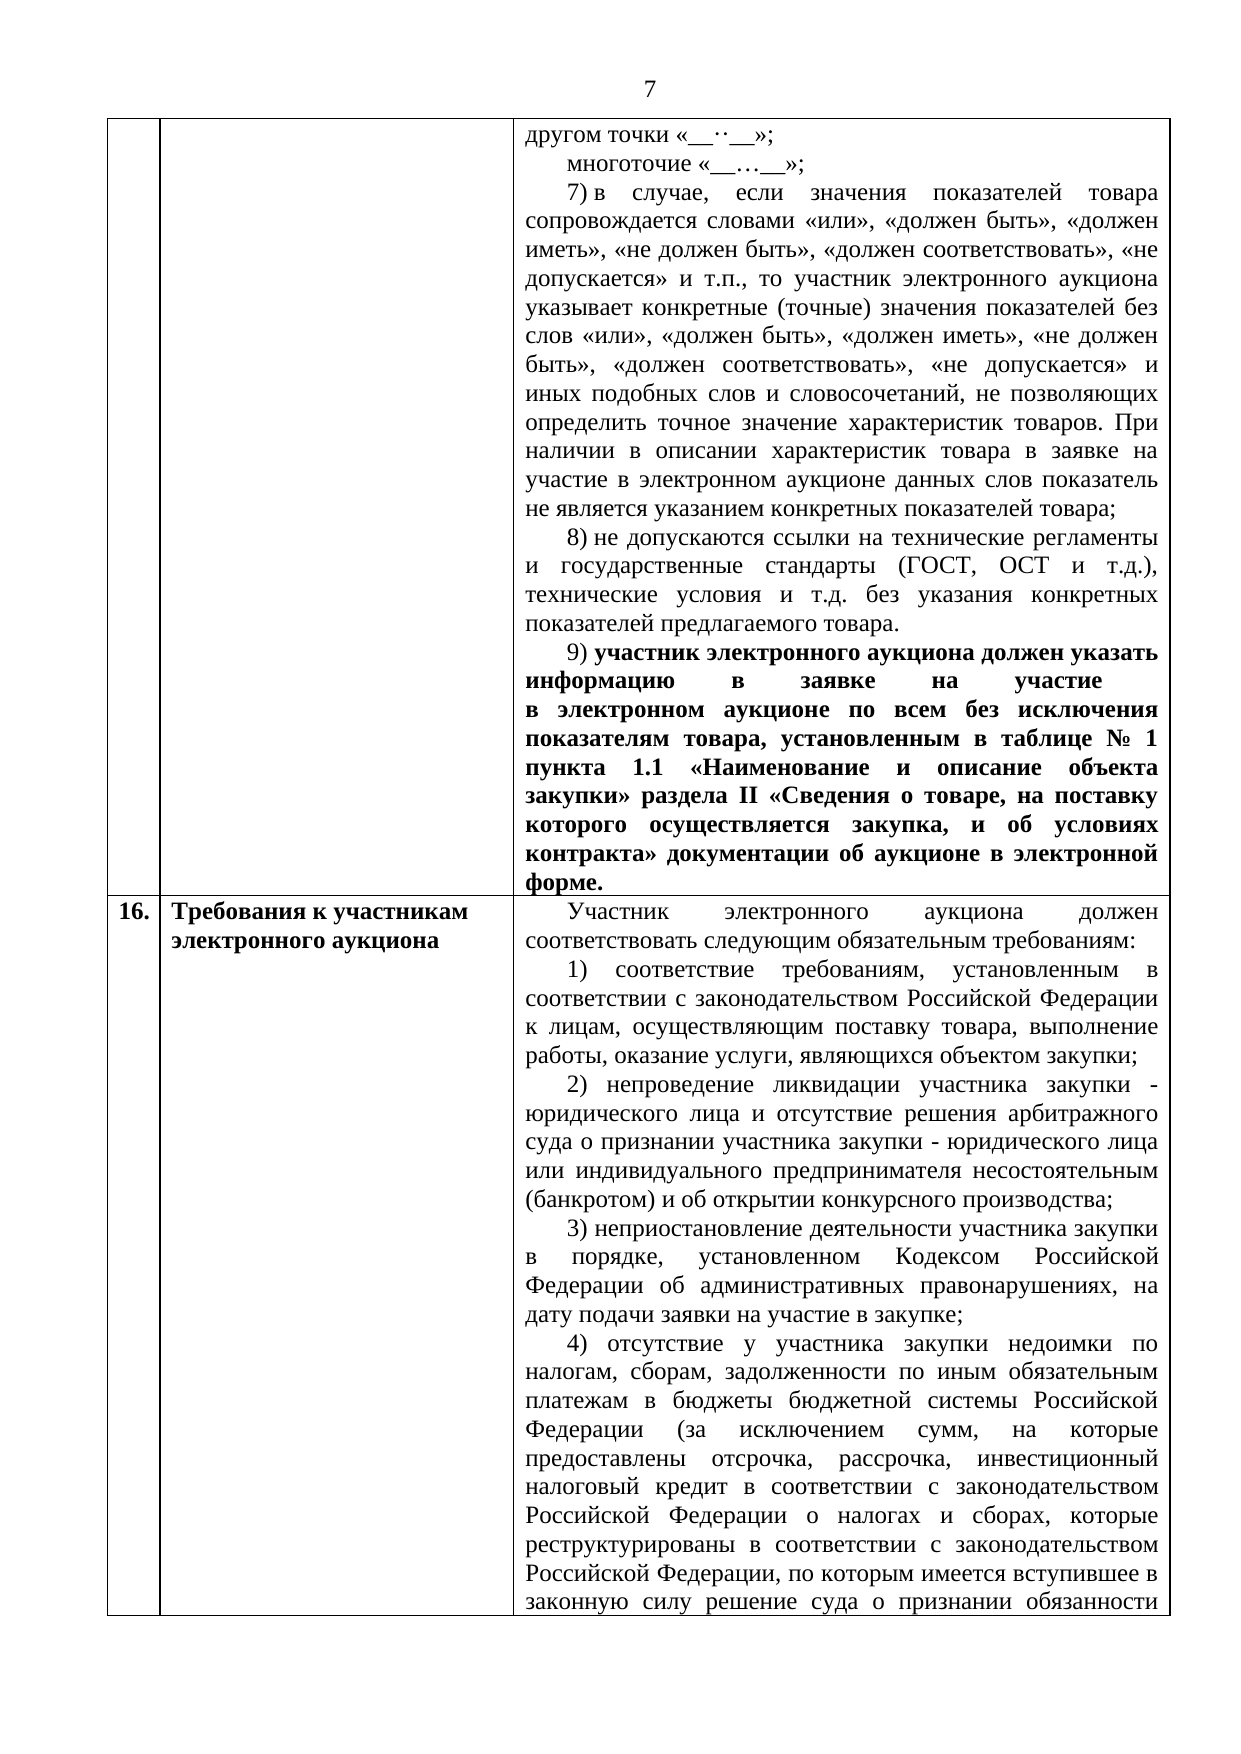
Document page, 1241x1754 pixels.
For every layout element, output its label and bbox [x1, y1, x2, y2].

table_cell [108, 896, 159, 1615]
table_cell [161, 119, 513, 895]
table_cell [108, 119, 159, 895]
table_cell [514, 119, 1169, 895]
table_cell [161, 896, 513, 1615]
table_cell [514, 896, 1169, 1615]
